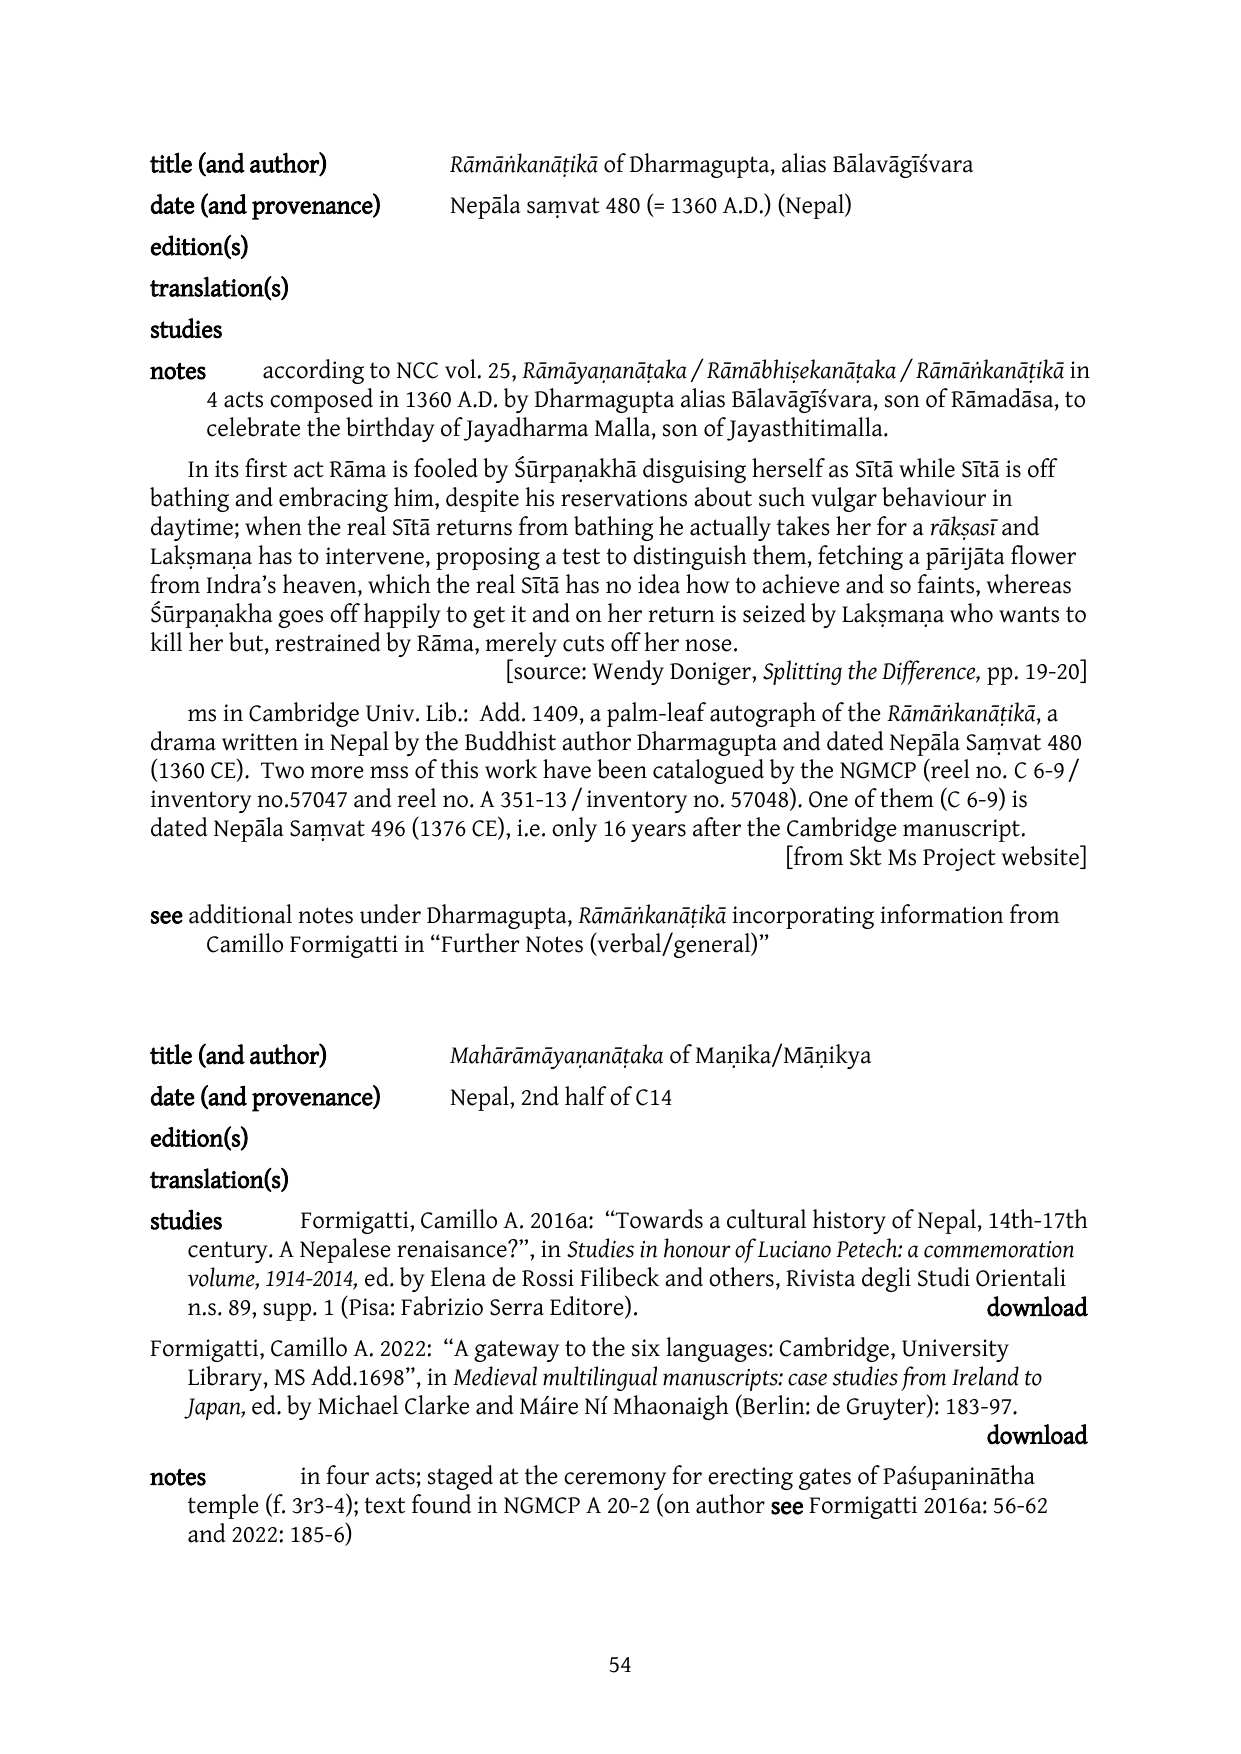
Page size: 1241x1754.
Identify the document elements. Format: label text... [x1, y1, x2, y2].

text notes according to NCC vol. 25, Rāmāyaṇanāṭaka / Rāmābhiṣekanāṭaka / Rāmāṅkanāṭikā in 4 acts composed in 1360 A.D. by Dharmagupta alias Bālavāgīśvara, son of Rāmadāsa, to celebrate the birthday of Jayadharma Malla, son of Jayasthitimalla. [150, 357, 1090, 443]
text ms in Cambridge Univ. Lib.: Add. 1409, a palm-leaf autograph of the Rāmāṅkanāṭikā, a drama written in Nepal by the Buddhist author Dharmagupta and dated Nepāla Saṃvat 480 (1360 CE). Two more mss of this work have been catalogued by the NGMCP (reel no. C 6-9 / inventory no.57047 and reel no. A 351-13 / inventory no. 57048). One of them (C 6-9) is dated Nepāla Saṃvat 496 (1376 CE), i.e. only 16 years after the Cambridge manuscript. [from Skt Ms Project website] [150, 699, 1090, 872]
text title (and author) Rāmāṅkanāṭikā of Dharmagupta, alias Bālavāgīśvara [150, 150, 1090, 179]
text Formigatti, Camillo A. 2022: “A gateway to the six languages: Cambridge, University Library, MS Add.1698”, in Medieval multilingual manuscripts: case studies from Ireland to Japan, ed. by Michael Clarke and Máire Ní Mhaonaigh (Berlin: de Gruyter): 183-97. download [150, 1335, 1090, 1450]
text notes in four acts; staged at the ceremony for erecting gates of Paśupaninātha temple (f. 3r3-4); text found in NGMCP A 20-2 (on author see Formigatti 2016a: 56-62 and 2022: 185-6) [150, 1463, 1090, 1549]
text In its first act Rāma is fooled by Śūrpaṇakhā disguising herself as Sītā while Sītā is off bathing and embracing him, despite his reservations about such vulgar behaviour in daytime; when the real Sītā returns from bathing he actually takes her for a rākṣasī and Lakṣmaṇa has to intervene, proposing a test to distinguish them, fetching a pārijāta flower from Indra’s heaven, which the real Sītā has no idea how to achieve and so faints, whereas Śūrpaṇakha goes off happily to get it and on her return is seized by Lakṣmaṇa who wants to kill her but, restrained by Rāma, merely cuts off her nose. [source: Wendy Doniger, Splitting the Difference, pp. 19-20] [150, 456, 1090, 687]
text date (and provenance) Nepāla saṃvat 480 (= 1360 A.D.) (Nepal) [150, 191, 1090, 220]
text edition(s) [150, 233, 1090, 262]
text studies [150, 315, 1090, 344]
text translation(s) [150, 1166, 1090, 1194]
text studies Formigatti, Camillo A. 2016a: “Towards a cultural history of Nepal, 14th-17th century. A Nepalese renaisance?”, in Studies in honour of Luciano Petech: a commemoration volume, 1914-2014, ed. by Elena de Rossi Filibeck and others, Rivista degli Studi Orientali n.s. 89, supp. 1 (Pisa: Fabrizio Serra Editore). download [150, 1207, 1090, 1322]
text translation(s) [150, 274, 1090, 303]
text see additional notes under Dharmagupta, Rāmāṅkanāṭikā incorporating information from Camillo Formigatti in “Further Notes (verbal/general)” [150, 901, 1090, 959]
text title (and author) Mahārāmāyaṇanāṭaka of Maṇika/Māṇikya [150, 1042, 1090, 1070]
text edition(s) [150, 1124, 1090, 1153]
text date (and provenance) Nepal, 2nd half of C14 [150, 1083, 1090, 1112]
